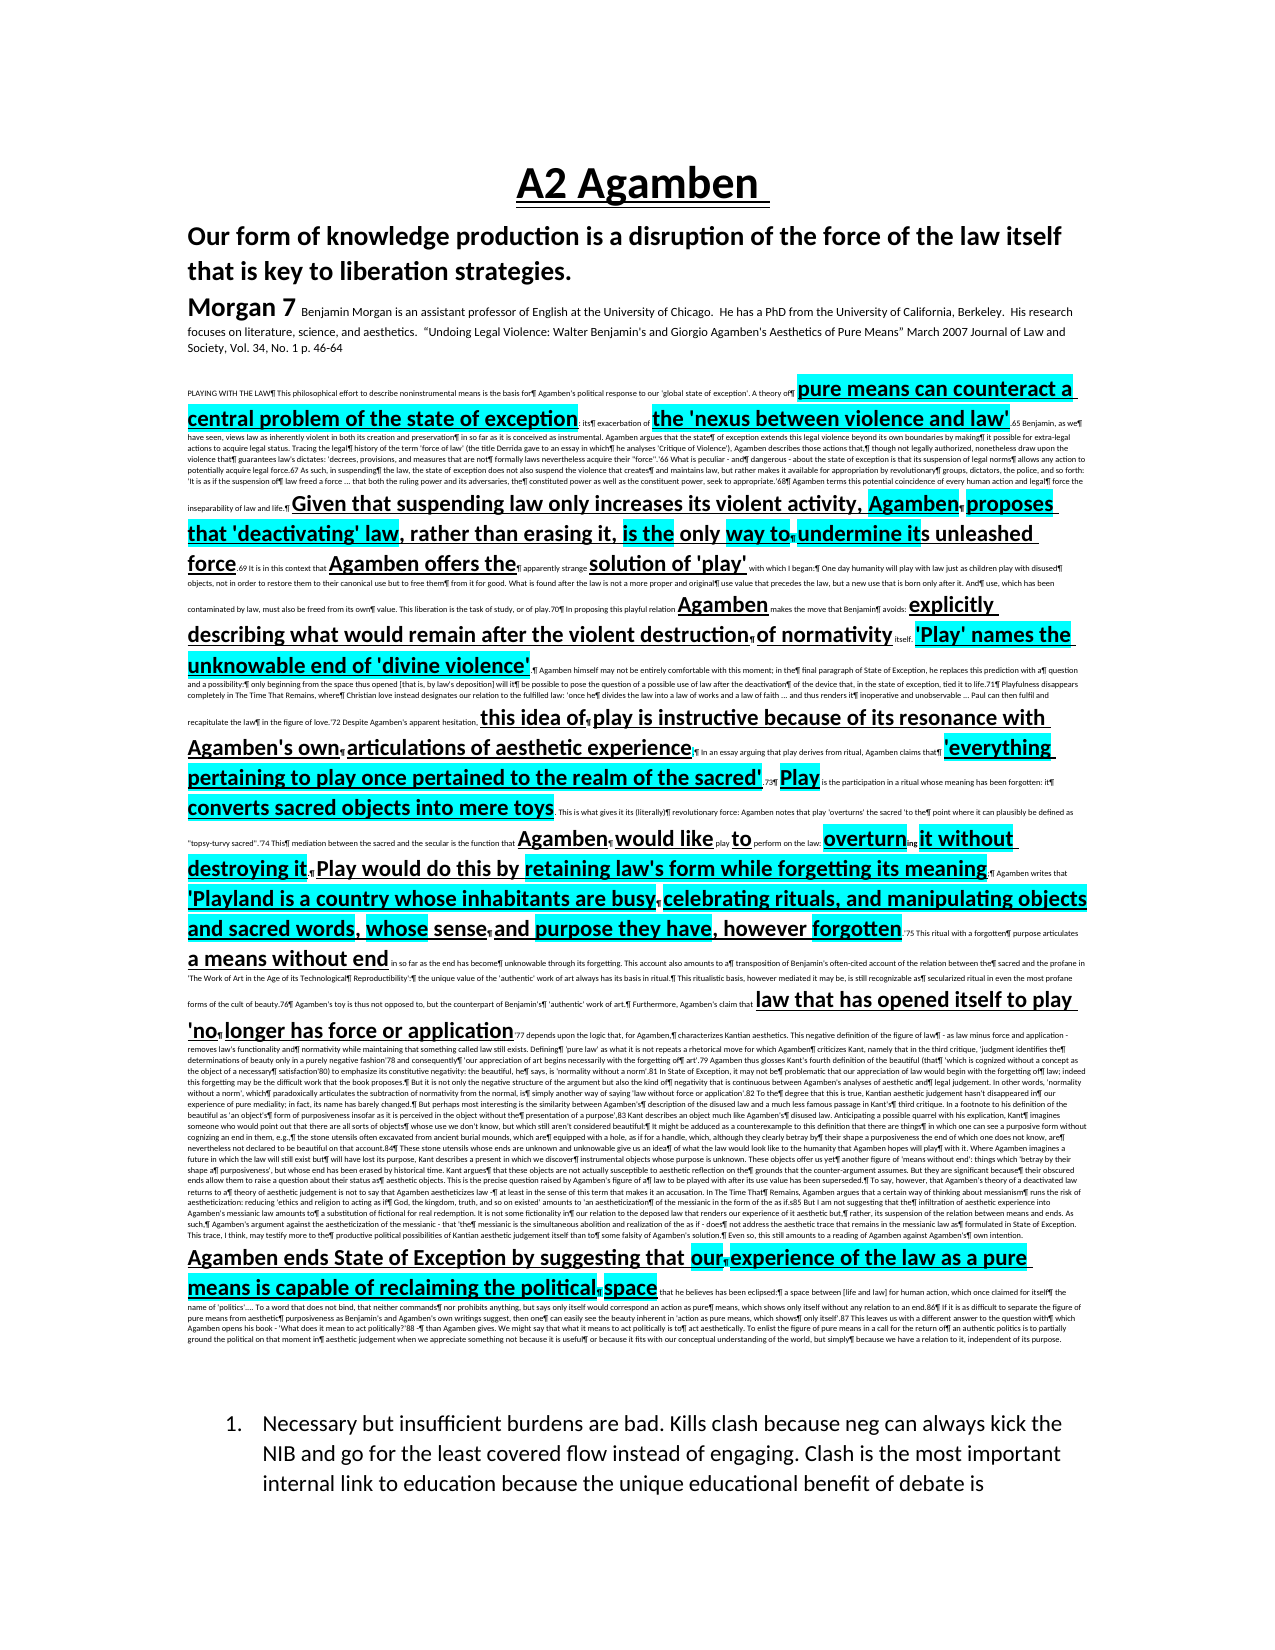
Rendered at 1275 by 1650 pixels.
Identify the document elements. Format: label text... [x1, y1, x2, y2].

text Morgan 7 Benjamin Morgan is an assistant professor of English at the University of Chicago. He has a PhD from the University of California, Berkeley. His research focuses on literature, science, and aesthetics. “Undoing Legal Violence: Walter Benjamin's and Giorgio Agamben's Aesthetics of Pure Means” March 2007 Journal of Law and Society, Vol. 34, No. 1 p. 46-64 [187, 290, 1087, 356]
subtitle A2 Agamben [187, 154, 1087, 210]
subtitle Our form of knowledge production is a disruption of the force of the law itself that is key to liberation strategies. [187, 219, 1087, 287]
text PLAYING WITH THE LAW¶ This philosophical effort to describe noninstrumental means is the basis for¶ Agamben's political response to our 'global state of exception'. A theory of¶ pure means can counteract a central problem of the state of exception: its¶ exacerbation of the 'nexus between violence and law'.65 Benjamin, as we¶ have seen, views law as inherently violent in both its creation and preservation¶ in so far as it is conceived as instrumental. Agamben argues that the state¶ of exception extends this legal violence beyond its own boundaries by making¶ it possible for extra-legal actions to acquire legal status. Tracing the legal¶ history of the term 'force of law' (the title Derrida gave to an essay in which¶ he analyses 'Critique of Violence'), Agamben describes those actions that,¶ though not legally authorized, nonetheless draw upon the violence that¶ guarantees law's dictates: 'decrees, provisions, and measures that are not¶ formally laws nevertheless acquire their "force".'66 What is peculiar - and¶ dangerous - about the state of exception is that its suspension of legal norms¶ allows any action to potentially acquire legal force.67 As such, in suspending¶ the law, the state of exception does not also suspend the violence that creates¶ and maintains law, but rather makes it available for appropriation by revolutionary¶ groups, dictators, the police, and so forth: 'It is as if the suspension of¶ law freed a force ... that both the ruling power and its adversaries, the¶ constituted power as well as the constituent power, seek to appropriate.'68¶ Agamben terms this potential coincidence of every human action and legal¶ force the inseparability of law and life.¶ Given that suspending law only increases its violent activity, Agamben¶ proposes that 'deactivating' law, rather than erasing it, is the only way to¶ undermine its unleashed force.69 It is in this context that Agamben offers the¶ apparently strange solution of 'play' with which I began:¶ One day humanity will play with law just as children play with disused¶ objects, not in order to restore them to their canonical use but to free them¶ from it for good. What is found after the law is not a more proper and original¶ use value that precedes the law, but a new use that is born only after it. And¶ use, which has been contaminated by law, must also be freed from its own¶ value. This liberation is the task of study, or of play.70¶ In proposing this playful relation Agamben makes the move that Benjamin¶ avoids: explicitly describing what would remain after the violent destruction¶ of normativity itself. 'Play' names the unknowable end of 'divine violence'.¶ Agamben himself may not be entirely comfortable with this moment; in the¶ final paragraph of State of Exception, he replaces this prediction with a¶ question and a possibility:¶ only beginning from the space thus opened [that is, by law's deposition] will it¶ be possible to pose the question of a possible use of law after the deactivation¶ of the device that, in the state of exception, tied it to life.71¶ Playfulness disappears completely in The Time That Remains, where¶ Christian love instead designates our relation to the fulfilled law: 'once he¶ divides the law into a law of works and a law of faith ... and thus renders it¶ inoperative and unobservable ... Paul can then fulfil and recapitulate the law¶ in the figure of love.'72 Despite Agamben's apparent hesitation, this idea of¶ play is instructive because of its resonance with Agamben's own¶ articulations of aesthetic experience.¶ In an essay arguing that play derives from ritual, Agamben claims that¶ 'everything pertaining to play once pertained to the realm of the sacred'.73¶ Play is the participation in a ritual whose meaning has been forgotten: it¶ converts sacred objects into mere toys. This is what gives it its (literally)¶ revolutionary force: Agamben notes that play 'overturns' the sacred 'to the¶ point where it can plausibly be defined as "topsy-turvy sacred".'74 This¶ mediation between the sacred and the secular is the function that Agamben¶ would like play to perform on the law: overturning it without destroying it.¶ Play would do this by retaining law's form while forgetting its meaning;¶ Agamben writes that 'Playland is a country whose inhabitants are busy¶ celebrating rituals, and manipulating objects and sacred words, whose sense¶ and purpose they have, however forgotten.'75 This ritual with a forgotten¶ purpose articulates a means without end in so far as the end has become¶ unknowable through its forgetting. This account also amounts to a¶ transposition of Benjamin's often-cited account of the relation between the¶ sacred and the profane in 'The Work of Art in the Age of its Technological¶ Reproductibility':¶ the unique value of the 'authentic' work of art always has its basis in ritual.¶ This ritualistic basis, however mediated it may be, is still recognizable as¶ secularized ritual in even the most profane forms of the cult of beauty.76¶ Agamben's toy is thus not opposed to, but the counterpart of Benjamin's¶ 'authentic' work of art.¶ Furthermore, Agamben's claim that law that has opened itself to play 'no¶ longer has force or application'77 depends upon the logic that, for Agamben,¶ characterizes Kantian aesthetics. This negative definition of the figure of law¶ - as law minus force and application - removes law's functionality and¶ normativity while maintaining that something called law still exists. Defining¶ 'pure law' as what it is not repeats a rhetorical move for which Agamben¶ criticizes Kant, namely that in the third critique, 'judgment identifies the¶ determinations of beauty only in a purely negative fashion'78 and consequently¶ 'our appreciation of art begins necessarily with the forgetting of¶ art'.79 Agamben thus glosses Kant's fourth definition of the beautiful (that¶ 'which is cognized without a concept as the object of a necessary¶ satisfaction'80) to emphasize its constitutive negativity: the beautiful, he¶ says, is 'normality without a norm'.81 In State of Exception, it may not be¶ problematic that our appreciation of law would begin with the forgetting of¶ law; indeed this forgetting may be the difficult work that the book proposes.¶ But it is not only the negative structure of the argument but also the kind of¶ negativity that is continuous between Agamben's analyses of aesthetic and¶ legal judgement. In other words, 'normality without a norm', which¶ paradoxically articulates the subtraction of normativity from the normal, is¶ simply another way of saying 'law without force or application'.82 To the¶ degree that this is true, Kantian aesthetic judgement hasn't disappeared in¶ our experience of pure mediality; in fact, its name has barely changed.¶ But perhaps most interesting is the similarity between Agamben's¶ description of the disused law and a much less famous passage in Kant's¶ third critique. In a footnote to his definition of the beautiful as 'an object's¶ form of purposiveness insofar as it is perceived in the object without the¶ presentation of a purpose',83 Kant describes an object much like Agamben's¶ disused law. Anticipating a possible quarrel with his explication, Kant¶ imagines someone who would point out that there are all sorts of objects¶ whose use we don't know, but which still aren't considered beautiful:¶ It might be adduced as a counterexample to this definition that there are things¶ in which one can see a purposive form without cognizing an end in them, e.g.,¶ the stone utensils often excavated from ancient burial mounds, which are¶ equipped with a hole, as if for a handle, which, although they clearly betray by¶ their shape a purposiveness the end of which one does not know, are¶ nevertheless not declared to be beautiful on that account.84¶ These stone utensils whose ends are unknown and unknowable give us an idea¶ of what the law would look like to the humanity that Agamben hopes will play¶ with it. Where Agamben imagines a future in which the law will still exist but¶ will have lost its purpose, Kant describes a present in which we discover¶ instrumental objects whose purpose is unknown. These objects offer us yet¶ another figure of 'means without end': things which 'betray by their shape a¶ purposiveness', but whose end has been erased by historical time. Kant argues¶ that these objects are not actually susceptible to aesthetic reflection on the¶ grounds that the counter-argument assumes. But they are significant because¶ their obscured ends allow them to raise a question about their status as¶ aesthetic objects. This is the precise question raised by Agamben's figure of a¶ law to be played with after its use value has been superseded.¶ To say, however, that Agamben's theory of a deactivated law returns to a¶ theory of aesthetic judgement is not to say that Agamben aestheticizes law -¶ at least in the sense of this term that makes it an accusation. In The Time That¶ Remains, Agamben argues that a certain way of thinking about messianism¶ runs the risk of aestheticization: reducing 'ethics and religion to acting as if¶ God, the kingdom, truth, and so on existed' amounts to 'an aestheticization¶ of the messianic in the form of the as if.s85 But I am not suggesting that the¶ infiltration of aesthetic experience into Agamben's messianic law amounts to¶ a substitution of fictional for real redemption. It is not some fictionality in¶ our relation to the deposed law that renders our experience of it aesthetic but,¶ rather, its suspension of the relation between means and ends. As such,¶ Agamben's argument against the aestheticization of the messianic - that 'the¶ messianic is the simultaneous abolition and realization of the as if - does¶ not address the aesthetic trace that remains in the messianic law as¶ formulated in State of Exception. This trace, I think, may testify more to the¶ productive political possibilities of Kantian aesthetic judgement itself than to¶ some falsity of Agamben's solution.¶ Even so, this still amounts to a reading of Agamben against Agamben's¶ own intention. Agamben ends State of Exception by suggesting that our¶ experience of the law as a pure means is capable of reclaiming the political¶ space that he believes has been eclipsed:¶ a space between [life and law] for human action, which once claimed for itself¶ the name of 'politics'.... To a word that does not bind, that neither commands¶ nor prohibits anything, but says only itself would correspond an action as pure¶ means, which shows only itself without any relation to an end.86¶ If it is as difficult to separate the figure of pure means from aesthetic¶ purposiveness as Benjamin's and Agamben's own writings suggest, then one¶ can easily see the beauty inherent in 'action as pure means, which shows¶ only itself'.87 This leaves us with a different answer to the question with¶ which Agamben opens his book - 'What does it mean to act politically?'88 -¶ than Agamben gives. We might say that what it means to act politically is to¶ act aesthetically. To enlist the figure of pure means in a call for the return of¶ an authentic politics is to partially ground the political on that moment in¶ aesthetic judgement when we appreciate something not because it is useful¶ or because it fits with our conceptual understanding of the world, but simply¶ because we have a relation to it, independent of its purpose. [187, 374, 1087, 1345]
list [225, 1409, 1087, 1498]
